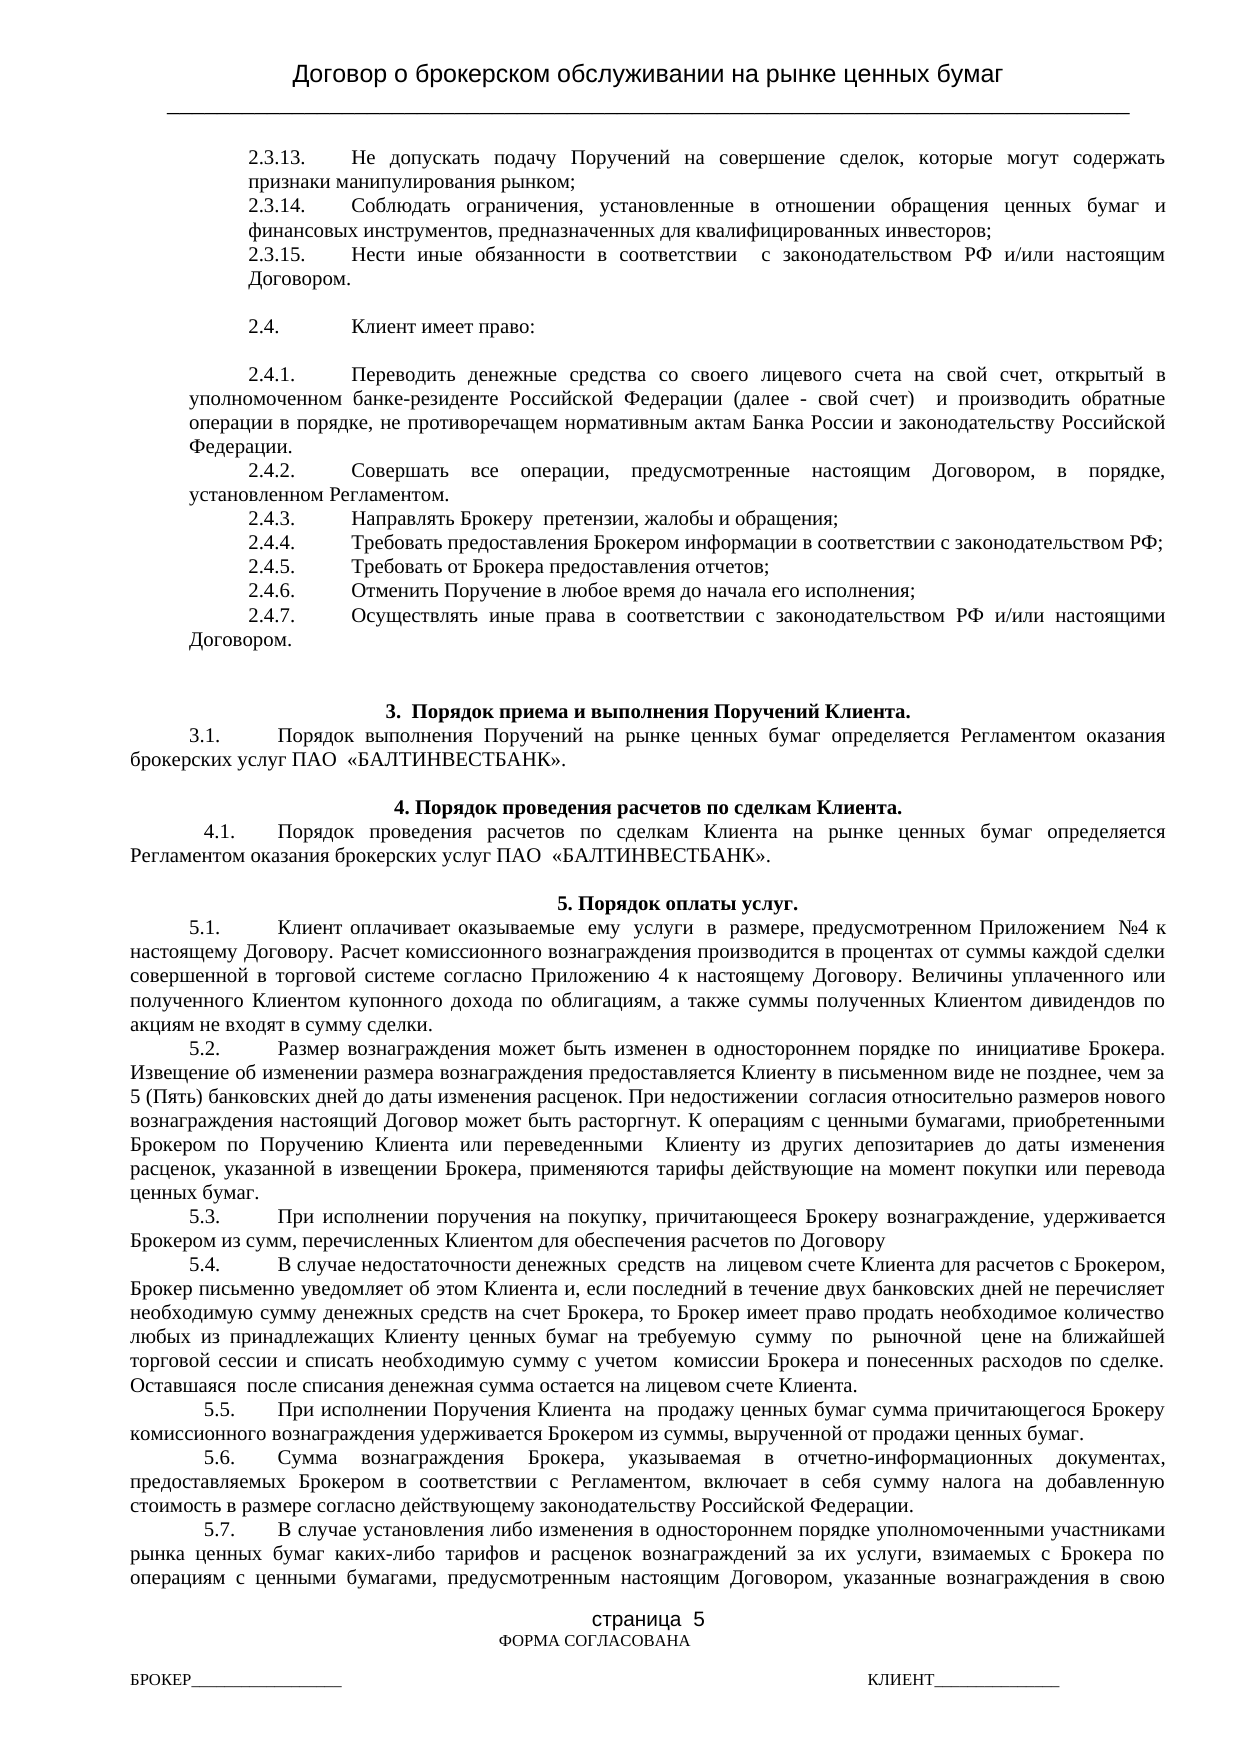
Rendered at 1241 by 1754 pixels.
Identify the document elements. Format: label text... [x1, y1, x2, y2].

text 2.3.15. Нести иные обязанности в соответствии с законодательством РФ и/или настоящим Договором. [248, 242, 1166, 290]
text 5.3. При исполнении поручения на покупку, причитающееся Брокеру вознаграждение, удерживается Брокером из сумм, перечисленных Клиентом для обеспечения расчетов по Договору [130, 1204, 1166, 1252]
text 2.4.4. Требовать предоставления Брокером информации в соответствии с законодательством РФ; [189, 530, 1166, 554]
text 4.1. Порядок проведения расчетов по сделкам Клиента на рынке ценных бумаг определяется Регламентом оказания брокерских услуг ПАО «БАЛТИНВЕСТБАНК». [130, 819, 1166, 867]
text 5. Порядок оплаты услуг. [130, 891, 1166, 915]
text 5.2. Размер вознаграждения может быть изменен в одностороннем порядке по инициативе Брокера. Извещение об изменении размера вознаграждения предоставляется Клиенту в письменном виде не позднее, чем за 5 (Пять) банковских дней до даты изменения расценок. При недостижении согласия относительно размеров нового вознаграждения настоящий Договор может быть расторгнут. К операциям с ценными бумагами, приобретенными Брокером по Поручению Клиента или переведенными Клиенту из других депозитариев до даты изменения расценок, указанной в извещении Брокера, применяются тарифы действующие на момент покупки или перевода ценных бумаг. [130, 1036, 1166, 1204]
text 4. Порядок проведения расчетов по сделкам Клиента. [130, 795, 1166, 819]
text 2.4.5. Требовать от Брокера предоставления отчетов; [189, 554, 1166, 578]
text 5.1. Клиент оплачивает оказываемые ему услуги в размере, предусмотренном Приложением №4 к настоящему Договору. Расчет комиссионного вознаграждения производится в процентах от суммы каждой сделки совершенной в торговой системе согласно Приложению 4 к настоящему Договору. Величины уплаченного или полученного Клиентом купонного дохода по облигациям, а также суммы полученных Клиентом дивидендов по акциям не входят в сумму сделки. [130, 915, 1166, 1036]
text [130, 1517, 1166, 1589]
text 2.4.1. Переводить денежные средства со своего лицевого счета на свой счет, открытый в уполномоченном банке-резиденте Российской Федерации (далее - свой счет) и производить обратные операции в порядке, не противоречащем нормативным актам Банка России и законодательству Российской Федерации. [189, 362, 1166, 458]
text 2.3.13. Не допускать подачу Поручений на совершение сделок, которые могут содержать признаки манипулирования рынком; [248, 145, 1166, 193]
text 2.4.2. Совершать все операции, предусмотренные настоящим Договором, в порядке, установленном Регламентом. [189, 458, 1166, 506]
text 5.5. При исполнении Поручения Клиента на продажу ценных бумаг сумма причитающегося Брокеру комиссионного вознаграждения удерживается Брокером из суммы, вырученной от продажи ценных бумаг. [130, 1397, 1166, 1445]
text 5.6. Сумма вознаграждения Брокера, указываемая в отчетно-информационных документах, предоставляемых Брокером в соответствии с Регламентом, включает в себя сумму налога на добавленную стоимость в размере согласно действующему законодательству Российской Федерации. [130, 1445, 1166, 1517]
text 5.4. В случае недостаточности денежных средств на лицевом счете Клиента для расчетов с Брокером, Брокер письменно уведомляет об этом Клиента и, если последний в течение двух банковских дней не перечисляет необходимую сумму денежных средств на счет Брокера, то Брокер имеет право продать необходимое количество любых из принадлежащих Клиенту ценных бумаг на требуемую сумму по рыночной цене на ближайшей торговой сессии и списать необходимую сумму с учетом комиссии Брокера и понесенных расходов по сделке. Оставшаяся после списания денежная сумма остается на лицевом счете Клиента. [130, 1252, 1166, 1397]
text 2.3.14. Соблюдать ограничения, установленные в отношении обращения ценных бумаг и финансовых инструментов, предназначенных для квалифицированных инвесторов; [248, 193, 1166, 242]
text 2.4. Клиент имеет право: [174, 314, 1166, 338]
text 2.4.6. Отменить Поручение в любое время до начала его исполнения; [189, 578, 1166, 602]
text 3. Порядок приема и выполнения Поручений Клиента. [130, 699, 1166, 723]
text 3.1. Порядок выполнения Поручений на рынке ценных бумаг определяется Регламентом оказания брокерских услуг ПАО «БАЛТИНВЕСТБАНК». [130, 723, 1166, 771]
text 2.4.7. Осуществлять иные права в соответствии с законодательством РФ и/или настоящими Договором. [189, 602, 1166, 651]
text 2.4.3. Направлять Брокеру претензии, жалобы и обращения; [189, 506, 1166, 530]
